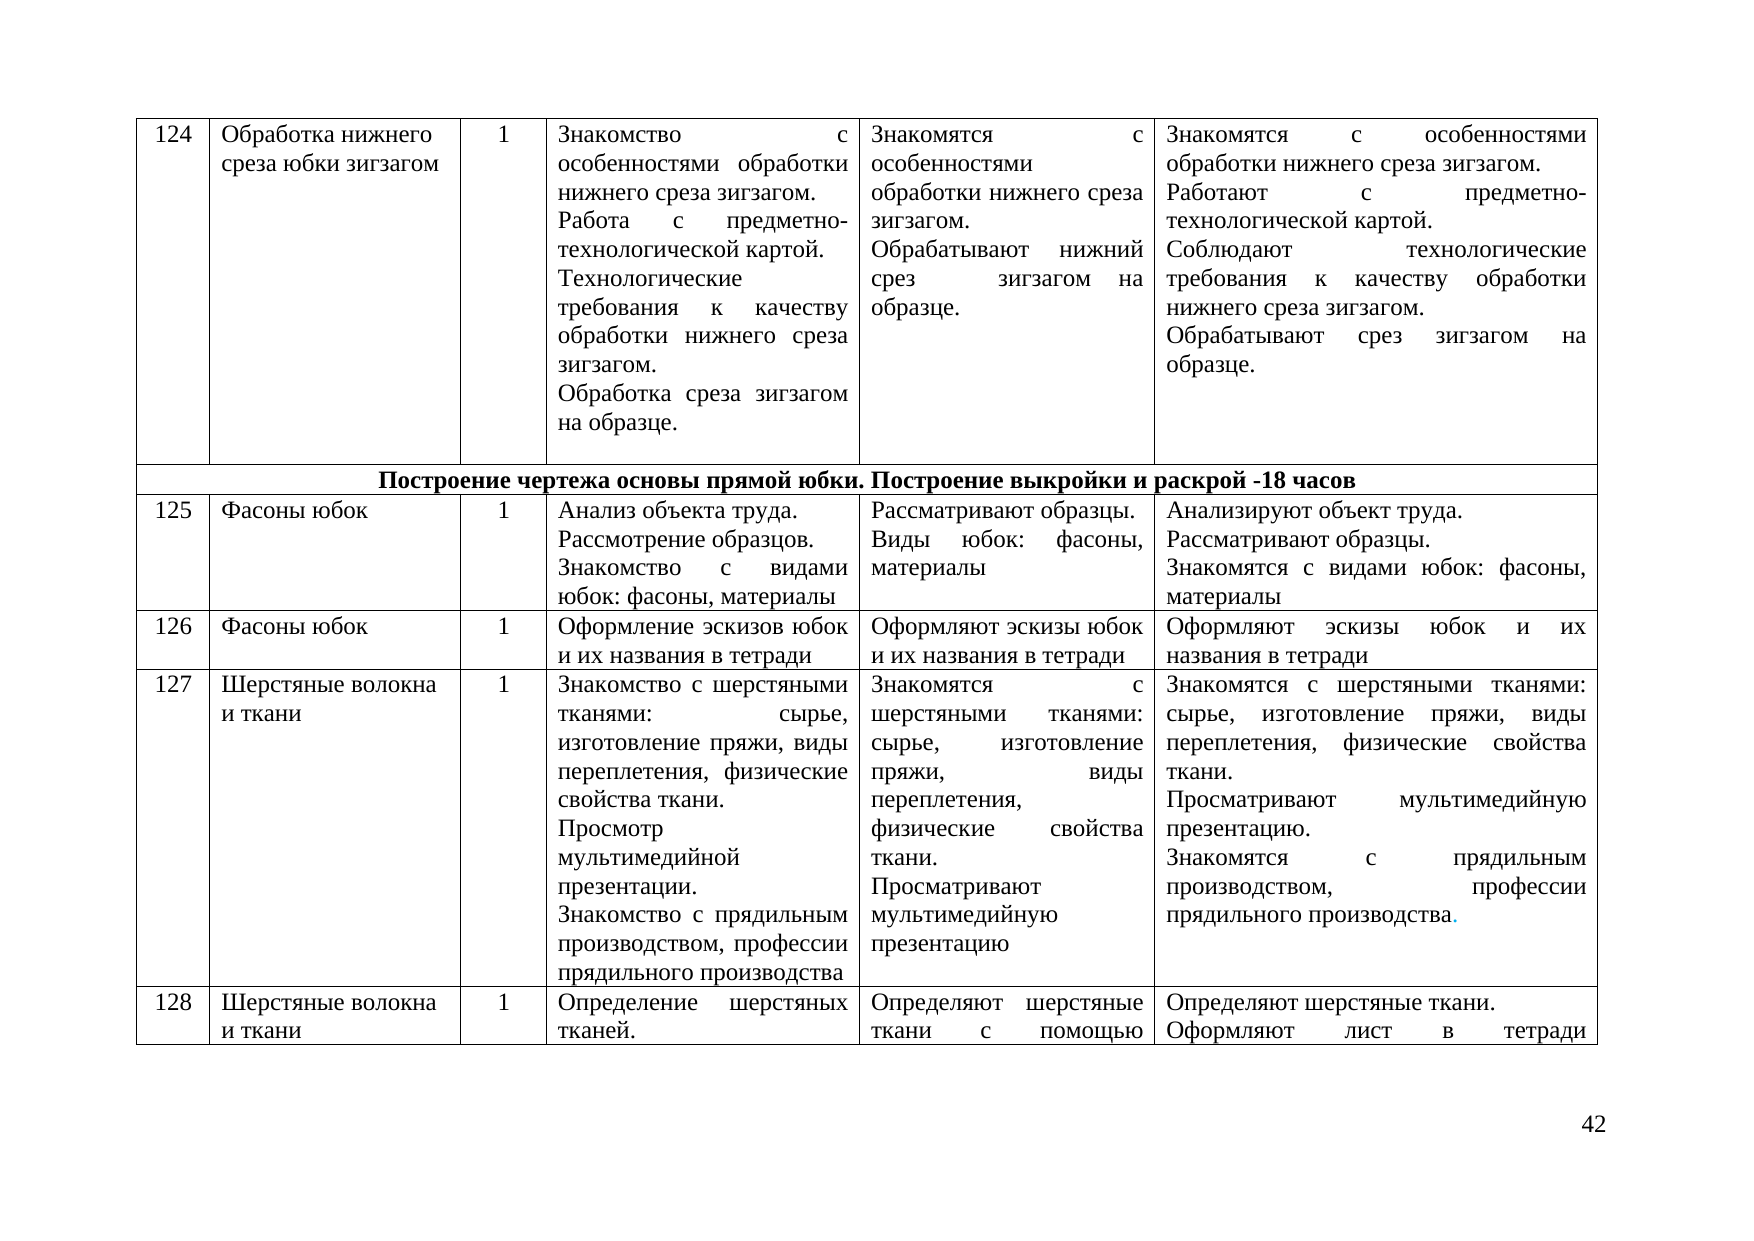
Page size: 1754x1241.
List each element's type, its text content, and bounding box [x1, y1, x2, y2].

table_cell 125 [137, 495, 209, 610]
table_cell Знакомятся с шерстяными тканями: сырье, изготовление пряжи, виды переплетения, физические свойства ткани. Просматривают мультимедийную презентацию [860, 670, 1154, 986]
table_cell Анализируют объект труда. Рассматривают образцы. Знакомятся с видами юбок: фасоны, материалы [1155, 495, 1597, 610]
table_cell Обработка нижнего среза юбки зигзагом [210, 119, 460, 464]
table_cell 128 [137, 987, 209, 1044]
table_cell 1 [461, 495, 546, 610]
table_cell 124 [137, 119, 209, 464]
table_cell 1 [461, 611, 546, 668]
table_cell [860, 987, 1154, 1044]
table_cell Построение чертежа основы прямой юбки. Построение выкройки и раскрой -18 часов [137, 465, 1597, 494]
table_cell Фасоны юбок [210, 495, 460, 610]
table_cell Знакомство с особенностями обработки нижнего среза зигзагом. Работа с предметно-технологической картой. Технологические требования к качеству обработки нижнего среза зигзагом. Обработка среза зигзагом на образце. [547, 119, 859, 464]
table_cell 1 [461, 670, 546, 986]
table_cell 127 [137, 670, 209, 986]
table_cell Знакомство с шерстяными тканями: сырье, изготовление пряжи, виды переплетения, физические свойства ткани. Просмотр мультимедийной презентации. Знакомство с прядильным производством, профессии прядильного производства [547, 670, 859, 986]
table_cell 126 [137, 611, 209, 668]
table_cell 1 [461, 987, 546, 1044]
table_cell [1155, 987, 1597, 1044]
table_cell Оформляют эскизы юбок и их названия в тетради [1155, 611, 1597, 668]
table_cell 1 [461, 119, 546, 464]
table_cell Знакомятся с особенностями обработки нижнего среза зигзагом. Обрабатывают нижний срез зигзагом на образце. [860, 119, 1154, 464]
table_cell Рассматривают образцы. Виды юбок: фасоны, материалы [860, 495, 1154, 610]
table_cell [547, 987, 859, 1044]
table_cell Знакомятся с особенностями обработки нижнего среза зигзагом. Работают с предметно-технологической картой. Соблюдают технологические требования к качеству обработки нижнего среза зигзагом. Обрабатывают срез зигзагом на образце. [1155, 119, 1597, 464]
table_cell Шерстяные волокна и ткани [210, 670, 460, 986]
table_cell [210, 987, 460, 1044]
table_cell Знакомятся с шерстяными тканями: сырье, изготовление пряжи, виды переплетения, физические свойства ткани. Просматривают мультимедийную презентацию. Знакомятся с прядильным производством, профессии прядильного производства. [1155, 670, 1597, 986]
table_cell Оформление эскизов юбок и их названия в тетради [547, 611, 859, 668]
table_cell Оформляют эскизы юбок и их названия в тетради [860, 611, 1154, 668]
table_cell Фасоны юбок [210, 611, 460, 668]
table_cell Анализ объекта труда. Рассмотрение образцов. Знакомство с видами юбок: фасоны, материалы [547, 495, 859, 610]
